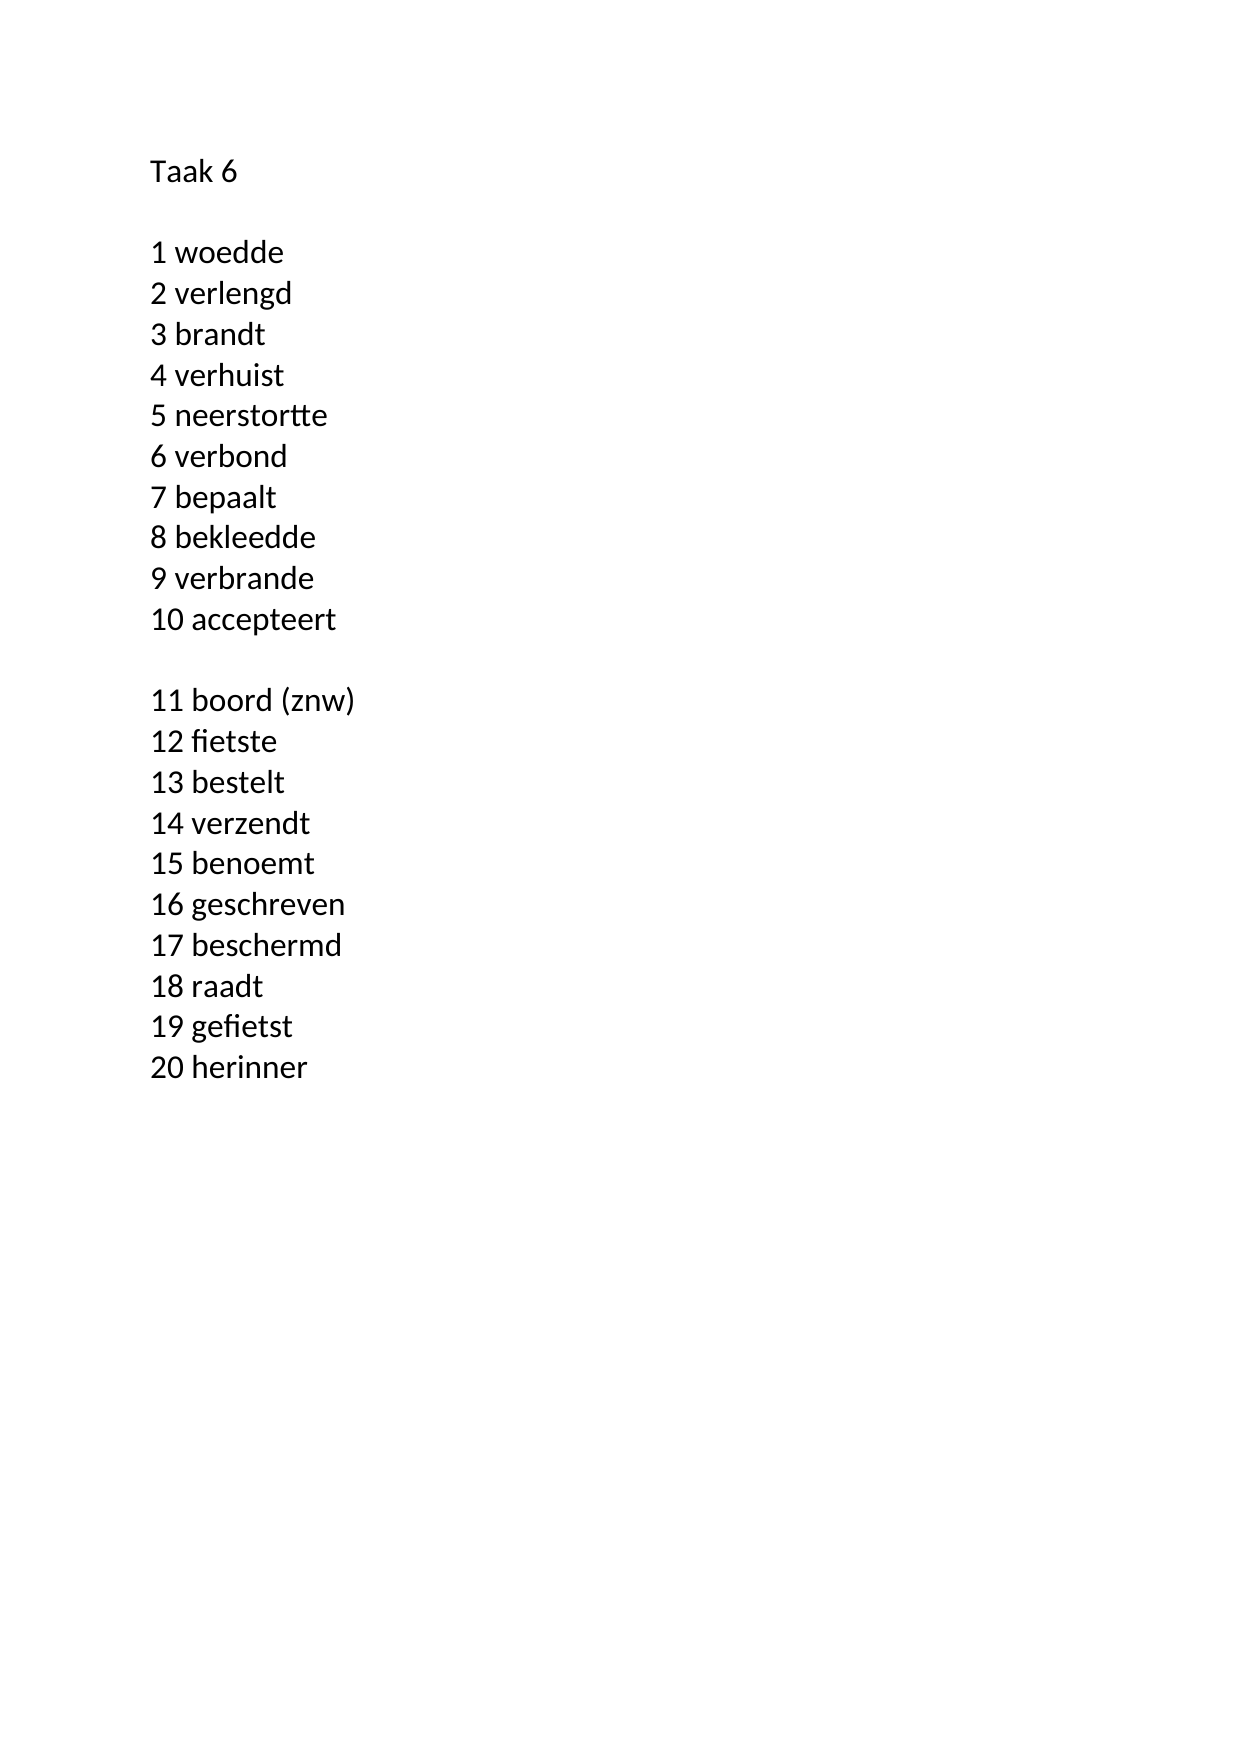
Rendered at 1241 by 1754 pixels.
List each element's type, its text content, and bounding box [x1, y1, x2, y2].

text 10 accepteert [150, 598, 1090, 639]
text 1 woedde [150, 231, 1090, 272]
text 2 verlengd [150, 272, 1090, 313]
text 11 boord (znw) [150, 679, 1090, 720]
text 5 neerstortte [150, 394, 1090, 435]
text 6 verbond [150, 435, 1090, 476]
text 15 benoemt [150, 842, 1090, 883]
text 20 herinner [150, 1046, 1090, 1087]
text 18 raadt [150, 964, 1090, 1005]
text 7 bepaalt [150, 476, 1090, 517]
text 4 verhuist [150, 354, 1090, 394]
text 16 geschreven [150, 883, 1090, 924]
text 9 verbrande [150, 557, 1090, 598]
text 14 verzendt [150, 802, 1090, 842]
text 8 bekleedde [150, 517, 1090, 557]
text 13 bestelt [150, 761, 1090, 802]
text 3 brandt [150, 313, 1090, 354]
text 19 gefietst [150, 1005, 1090, 1046]
text 17 beschermd [150, 924, 1090, 964]
text 12 fietste [150, 720, 1090, 761]
text Taak 6 [150, 150, 1090, 191]
